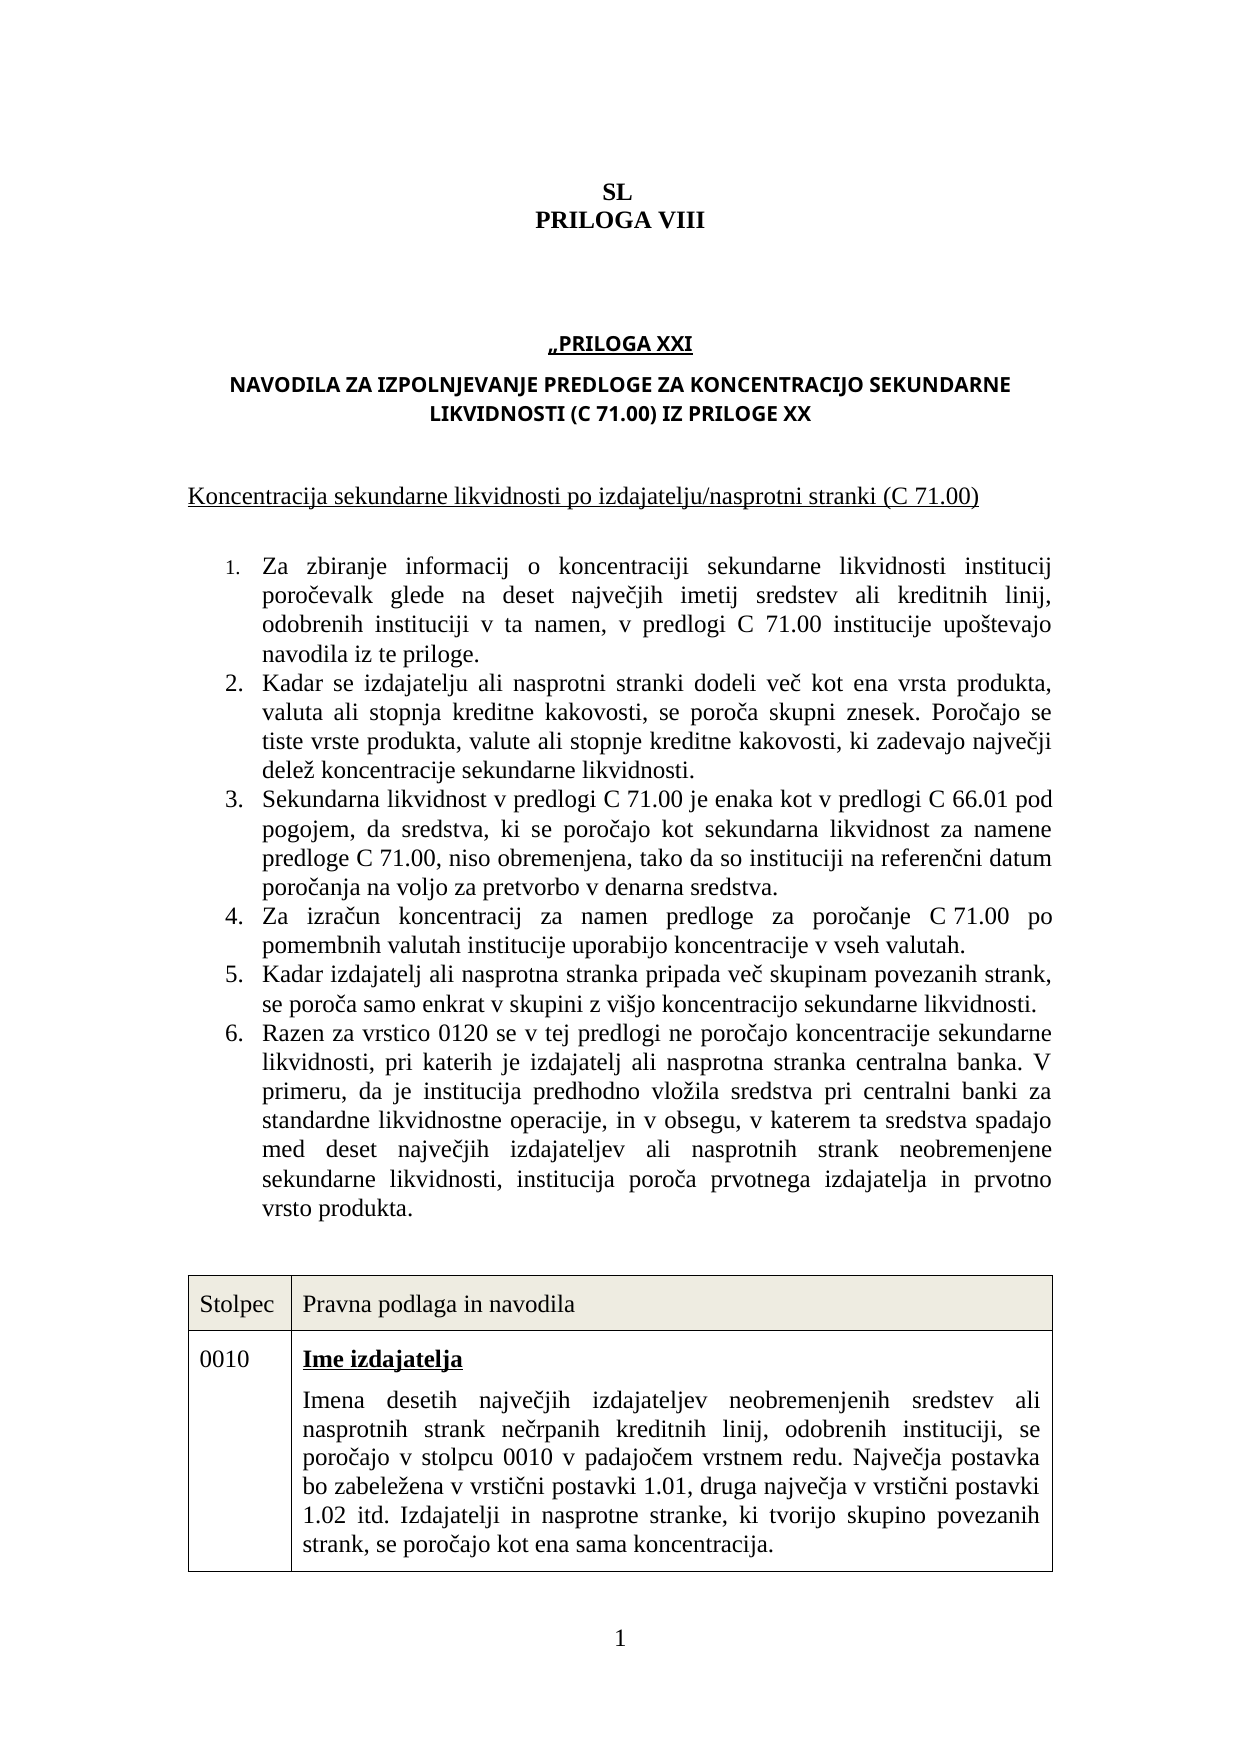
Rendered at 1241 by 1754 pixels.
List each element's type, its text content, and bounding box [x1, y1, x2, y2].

table_header Pravna podlaga in navodila [292, 1276, 1052, 1330]
text 4. Za izračun koncentracij za namen predloge za poročanje C 71.00 po pomembnih valutah institucije uporabijo koncentracije v vseh valutah. [225, 901, 1053, 959]
text 5. Kadar izdajatelj ali nasprotna stranka pripada več skupinam povezanih strank, se poroča samo enkrat v skupini z višjo koncentracijo sekundarne likvidnosti. [225, 959, 1053, 1017]
text 2. Kadar se izdajatelju ali nasprotni stranki dodeli več kot ena vrsta produkta, valuta ali stopnja kreditne kakovosti, se poroča skupni znesek. Poročajo se tiste vrste produkta, valute ali stopnje kreditne kakovosti, ki zadevajo največji delež koncentracije sekundarne likvidnosti. [225, 667, 1053, 784]
text 6. Razen za vrstico 0120 se v tej predlogi ne poročajo koncentracije sekundarne likvidnosti, pri katerih je izdajatelj ali nasprotna stranka centralna banka. V primeru, da je institucija predhodno vložila sredstva pri centralni banki za standardne likvidnostne operacije, in v obsegu, v katerem ta sredstva spadajo med deset največjih izdajateljev ali nasprotnih strank neobremenjene sekundarne likvidnosti, institucija poroča prvotnega izdajatelja in prvotno vrsto produkta. [225, 1017, 1053, 1222]
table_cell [292, 1331, 1052, 1571]
text NAVODILA ZA IZPOLNJEVANJE PREDLOGE ZA KONCENTRACIJO SEKUNDARNE LIKVIDNOSTI (C 71.00) IZ PRILOGE XX [187, 370, 1053, 427]
text SL PRILOGA VIII [187, 177, 1053, 234]
table_cell 0010 [189, 1331, 291, 1571]
text Koncentracija sekundarne likvidnosti po izdajatelju/nasprotni stranki (C 71.00) [187, 481, 1053, 509]
text „PRILOGA XXI [187, 329, 1053, 358]
table_header Stolpec [189, 1276, 291, 1330]
text 1. Za zbiranje informacij o koncentraciji sekundarne likvidnosti institucij poročevalk glede na deset največjih imetij sredstev ali kreditnih linij, odobrenih instituciji v ta namen, v predlogi C 71.00 institucije upoštevajo navodila iz te priloge. [225, 551, 1053, 667]
text 3. Sekundarna likvidnost v predlogi C 71.00 je enaka kot v predlogi C 66.01 pod pogojem, da sredstva, ki se poročajo kot sekundarna likvidnost za namene predloge C 71.00, niso obremenjena, tako da so instituciji na referenčni datum poročanja na voljo za pretvorbo v denarna sredstva. [225, 784, 1053, 901]
